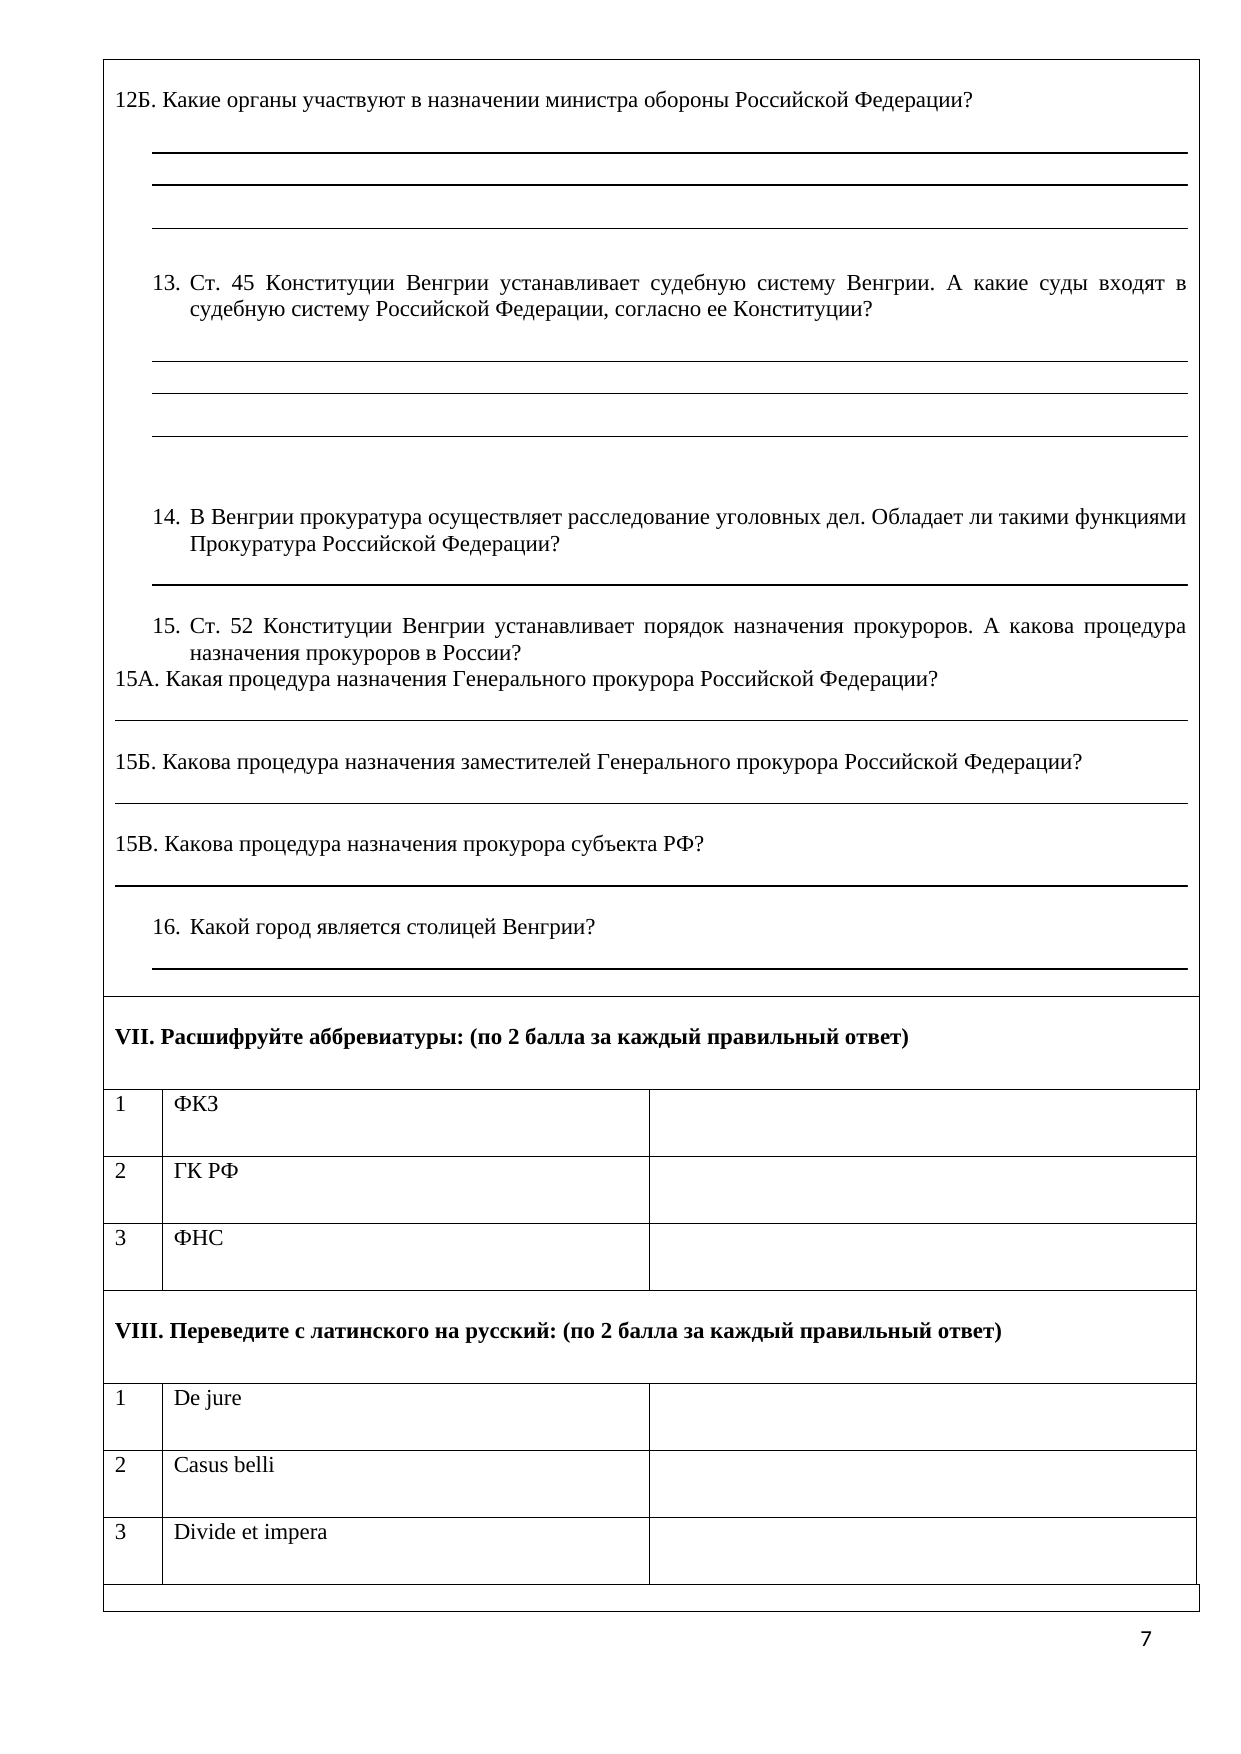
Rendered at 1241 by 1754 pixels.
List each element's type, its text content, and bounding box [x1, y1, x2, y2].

table_cell ФКЗ [163, 1090, 649, 1156]
table_cell [650, 1384, 1196, 1450]
table_cell 1 [104, 1090, 162, 1156]
table_cell VII. Расшифруйте аббревиатуры: (по 2 балла за каждый правильный ответ) [104, 997, 1199, 1089]
table_cell VIII. Переведите с латинского на русский: (по 2 балла за каждый правильный ответ) [104, 1291, 1196, 1383]
table_cell [650, 1157, 1196, 1223]
table_cell 3 [104, 1518, 162, 1584]
table_cell 2 [104, 1451, 162, 1517]
table_cell ГК РФ [163, 1157, 649, 1223]
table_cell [104, 60, 1199, 996]
table_cell Casus belli [163, 1451, 649, 1517]
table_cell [104, 1585, 1199, 1611]
table_cell [650, 1224, 1196, 1290]
table_cell 2 [104, 1157, 162, 1223]
table_cell De jure [163, 1384, 649, 1450]
table_cell Divide et impera [163, 1518, 649, 1584]
table_cell 3 [104, 1224, 162, 1290]
table_cell 1 [104, 1384, 162, 1450]
table_cell [650, 1451, 1196, 1517]
table_cell [650, 1090, 1196, 1156]
table_cell [650, 1518, 1196, 1584]
table_cell ФНС [163, 1224, 649, 1290]
